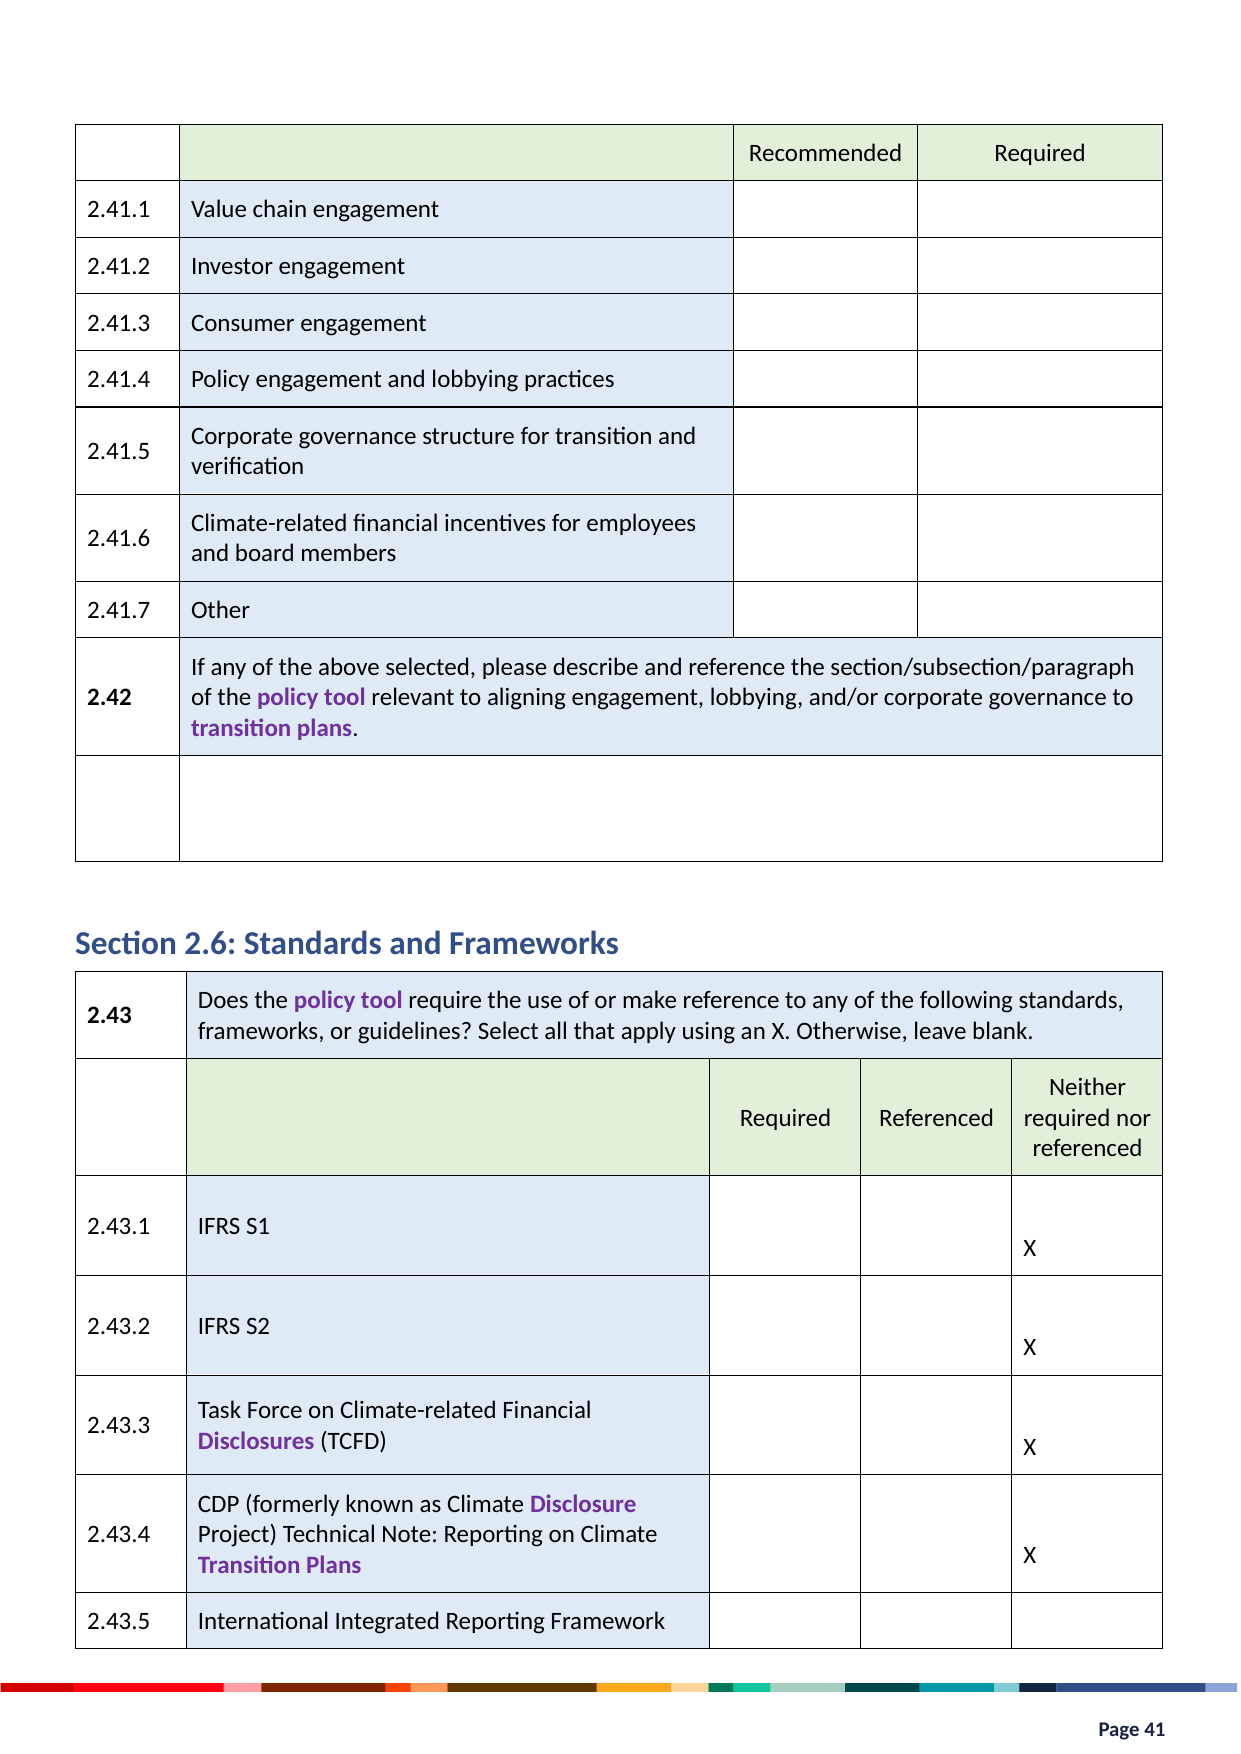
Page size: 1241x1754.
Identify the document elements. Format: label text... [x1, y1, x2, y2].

table_cell Required [710, 1059, 860, 1175]
table_cell Value chain engagement [180, 181, 733, 237]
table_cell [734, 351, 917, 406]
table_cell [918, 238, 1162, 293]
table_cell 2.41.7 [76, 582, 179, 637]
table_cell Required [918, 125, 1162, 180]
table_cell Referenced [861, 1059, 1011, 1175]
table_cell [918, 181, 1162, 237]
table_cell X [1012, 1276, 1162, 1374]
table_cell [710, 1593, 860, 1648]
table_cell [710, 1376, 860, 1474]
table_cell [187, 1059, 709, 1175]
table_cell 2.41.5 [76, 408, 179, 493]
table_cell Other [180, 582, 733, 637]
table_cell [180, 125, 733, 180]
table_cell Policy engagement and lobbying practices [180, 351, 733, 406]
table_cell If any of the above selected, please describe and reference the section/subsection/paragraph of the policy tool relevant to aligning engagement, lobbying, and/or corporate governance to transition plans. [180, 638, 1162, 755]
table_cell 2.41.3 [76, 294, 179, 350]
table_cell [861, 1176, 1011, 1275]
table_cell [918, 582, 1162, 637]
table_cell X [1012, 1475, 1162, 1592]
table_cell [76, 125, 179, 180]
table_cell 2.41.2 [76, 238, 179, 293]
table_cell Corporate governance structure for transition and verification [180, 408, 733, 493]
table_cell Climate-related financial incentives for employees and board members [180, 495, 733, 581]
table_cell [734, 582, 917, 637]
table_cell [734, 294, 917, 350]
table_cell [710, 1176, 860, 1275]
table_cell [861, 1276, 1011, 1374]
table_cell [734, 181, 917, 237]
table_cell 2.41.1 [76, 181, 179, 237]
table_cell Neither required nor referenced [1012, 1059, 1162, 1175]
table_cell [918, 408, 1162, 493]
table_cell CDP (formerly known as Climate Disclosure Project) Technical Note: Reporting on Climate Transition Plans [187, 1475, 709, 1592]
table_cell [187, 1593, 709, 1648]
table_cell [918, 495, 1162, 581]
table_cell [918, 294, 1162, 350]
table_cell Task Force on Climate-related Financial Disclosures (TCFD) [187, 1376, 709, 1474]
table_cell X [1012, 1593, 1162, 1648]
picture [0, 1683, 1236, 1692]
table_cell Recommended [734, 125, 917, 180]
table_cell X [1012, 1176, 1162, 1275]
table_cell 2.43.2 [76, 1276, 186, 1374]
table_cell [710, 1276, 860, 1374]
table_cell [734, 495, 917, 581]
table_cell 2.42 [76, 638, 179, 755]
table_cell [861, 1376, 1011, 1474]
table_header 2.43 [76, 972, 186, 1058]
table_cell [180, 756, 1162, 861]
table_cell 2.43.4 [76, 1475, 186, 1592]
table_cell Investor engagement [180, 238, 733, 293]
table_cell 2.43.1 [76, 1176, 186, 1275]
table_cell [861, 1475, 1011, 1592]
table_cell 2.43.3 [76, 1376, 186, 1474]
table_cell [710, 1475, 860, 1592]
table_cell IFRS S2 [187, 1276, 709, 1374]
table_cell [918, 351, 1162, 406]
table_cell 2.41.4 [76, 351, 179, 406]
table_header Does the policy tool require the use of or make reference to any of the following standards, frameworks, or guidelines? Select all that apply using an X. Otherwise, leave blank. [187, 972, 1162, 1058]
table_cell [734, 238, 917, 293]
subtitle Section 2.6: Standards and Frameworks [75, 922, 1165, 962]
table_cell X [1012, 1376, 1162, 1474]
table_cell [76, 756, 179, 861]
table_cell 2.43.5 [76, 1593, 186, 1648]
table_cell [734, 408, 917, 493]
table_cell Consumer engagement [180, 294, 733, 350]
table_cell IFRS S1 [187, 1176, 709, 1275]
table_cell [76, 1059, 186, 1175]
table_cell 2.41.6 [76, 495, 179, 581]
table_cell [861, 1593, 1011, 1648]
